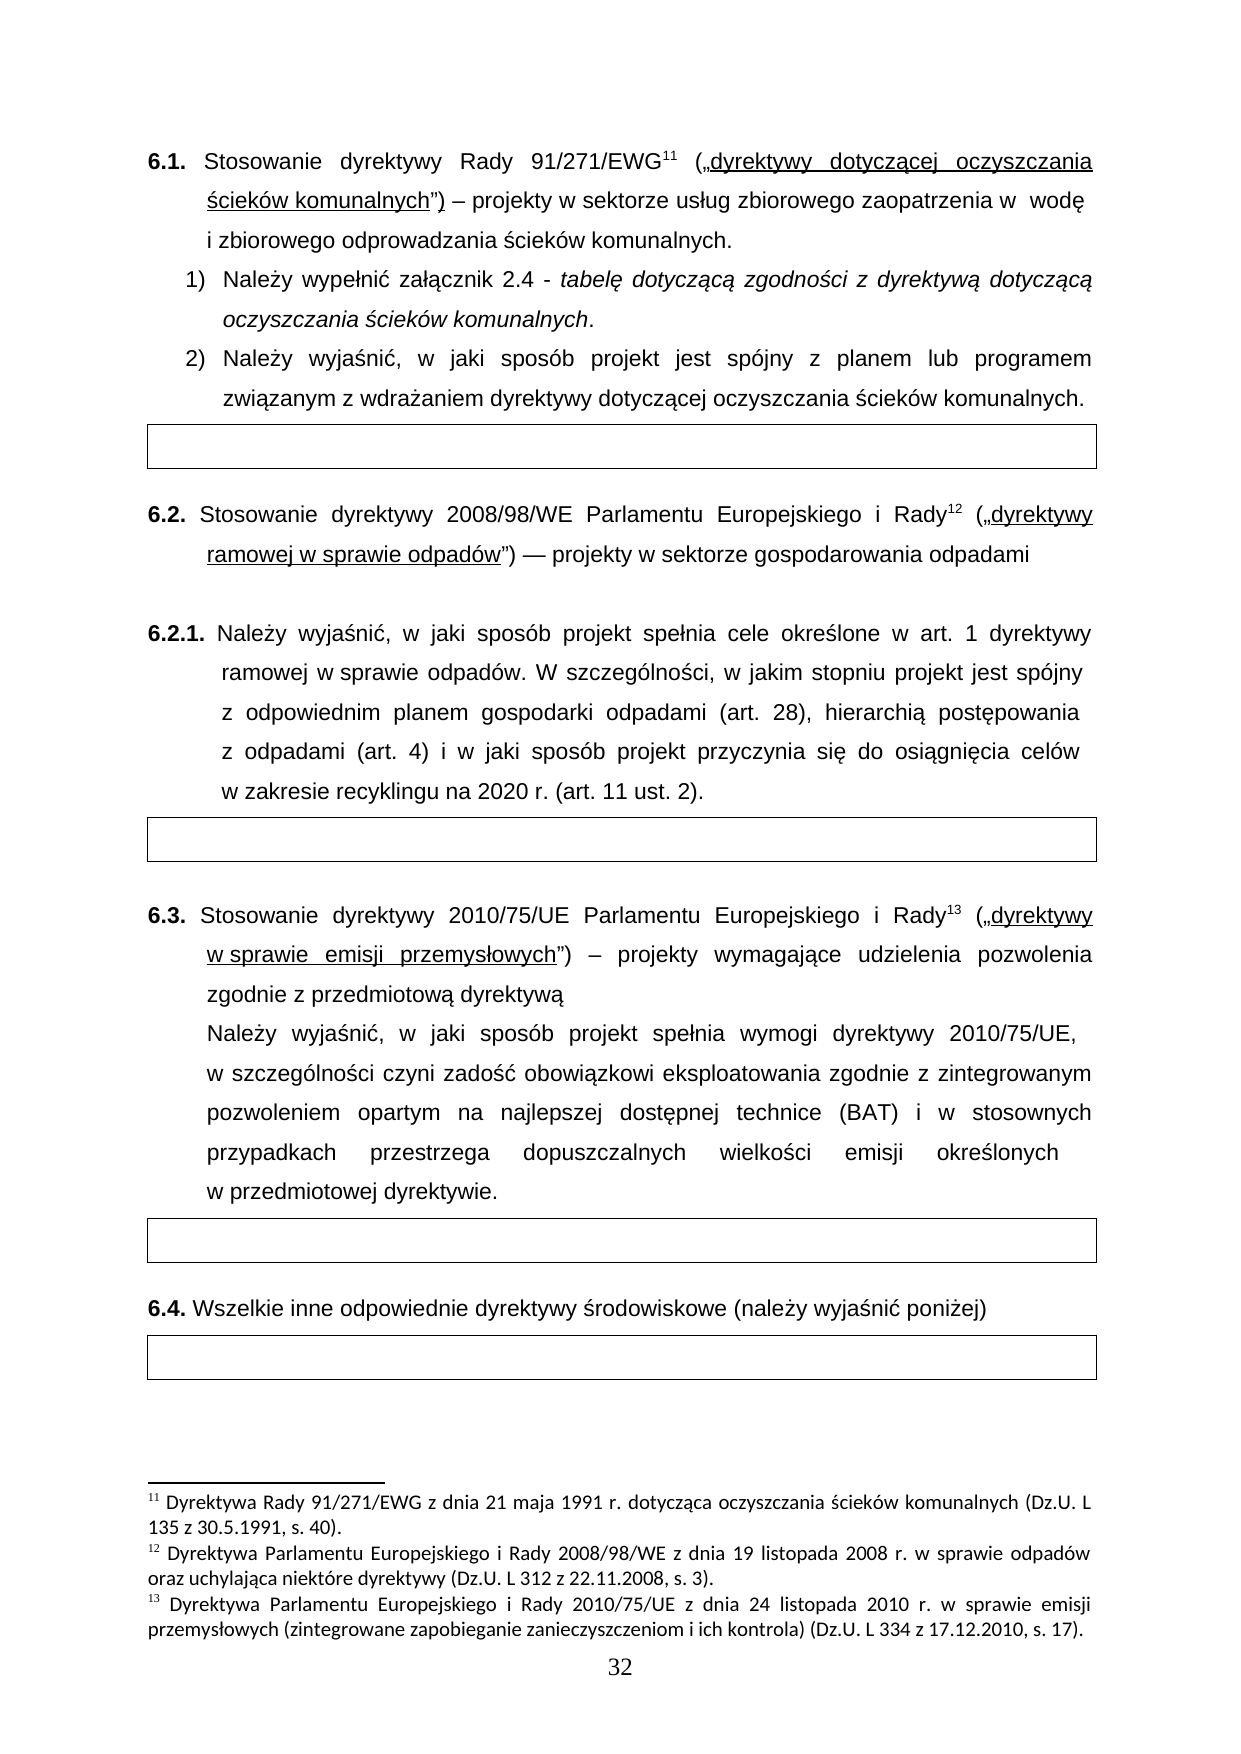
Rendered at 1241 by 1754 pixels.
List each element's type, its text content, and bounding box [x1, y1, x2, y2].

list Należy wyjaśnić, w jaki sposób projekt jest spójny z planem lub programem związanym z wdrażaniem dyrektywy dotyczącej oczyszczania ścieków komunalnych. [185, 345, 1093, 411]
text 6.2. Stosowanie dyrektywy 2008/98/WE Parlamentu Europejskiego i Rady („dyrektywy ramowej w sprawie odpadów”) — projekty w sektorze gospodarowania odpadami [148, 501, 1093, 567]
table_header [148, 1219, 1096, 1262]
table_header [148, 818, 1096, 861]
list Należy wypełnić załącznik 2.4 - tabelę dotyczącą zgodności z dyrektywą dotyczącą oczyszczania ścieków komunalnych. [185, 266, 1093, 332]
table_header [148, 1336, 1096, 1378]
text 6.4. Wszelkie inne odpowiednie dyrektywy środowiskowe (należy wyjaśnić poniżej) [148, 1295, 1093, 1321]
text 6.2.1. Należy wyjaśnić, w jaki sposób projekt spełnia cele określone w art. 1 dyrektywy ramowej w sprawie odpadów. W szczególności, w jakim stopniu projekt jest spójny z odpowiednim planem gospodarki odpadami (art. 28), hierarchią postępowania z odpadami (art. 4) i w jaki sposób projekt przyczynia się do osiągnięcia celów w zakresie recyklingu na 2020 r. (art. 11 ust. 2). [148, 620, 1093, 804]
table_header [148, 425, 1096, 468]
text 6.1. Stosowanie dyrektywy Rady 91/271/EWG („dyrektywy dotyczącej oczyszczania ścieków komunalnych”) – projekty w sektorze usług zbiorowego zaopatrzenia w wodę i zbiorowego odprowadzania ścieków komunalnych. [148, 148, 1093, 253]
text 6.3. Stosowanie dyrektywy 2010/75/UE Parlamentu Europejskiego i Rady („dyrektywy w sprawie emisji przemysłowych”) – projekty wymagające udzielenia pozwolenia zgodnie z przedmiotową dyrektywą [148, 902, 1093, 1007]
text Należy wyjaśnić, w jaki sposób projekt spełnia wymogi dyrektywy 2010/75/UE, w szczególności czyni zadość obowiązkowi eksploatowania zgodnie z zintegrowanym pozwoleniem opartym na najlepszej dostępnej technice (BAT) i w stosownych przypadkach przestrzega dopuszczalnych wielkości emisji określonych w przedmiotowej dyrektywie. [207, 1020, 1093, 1204]
